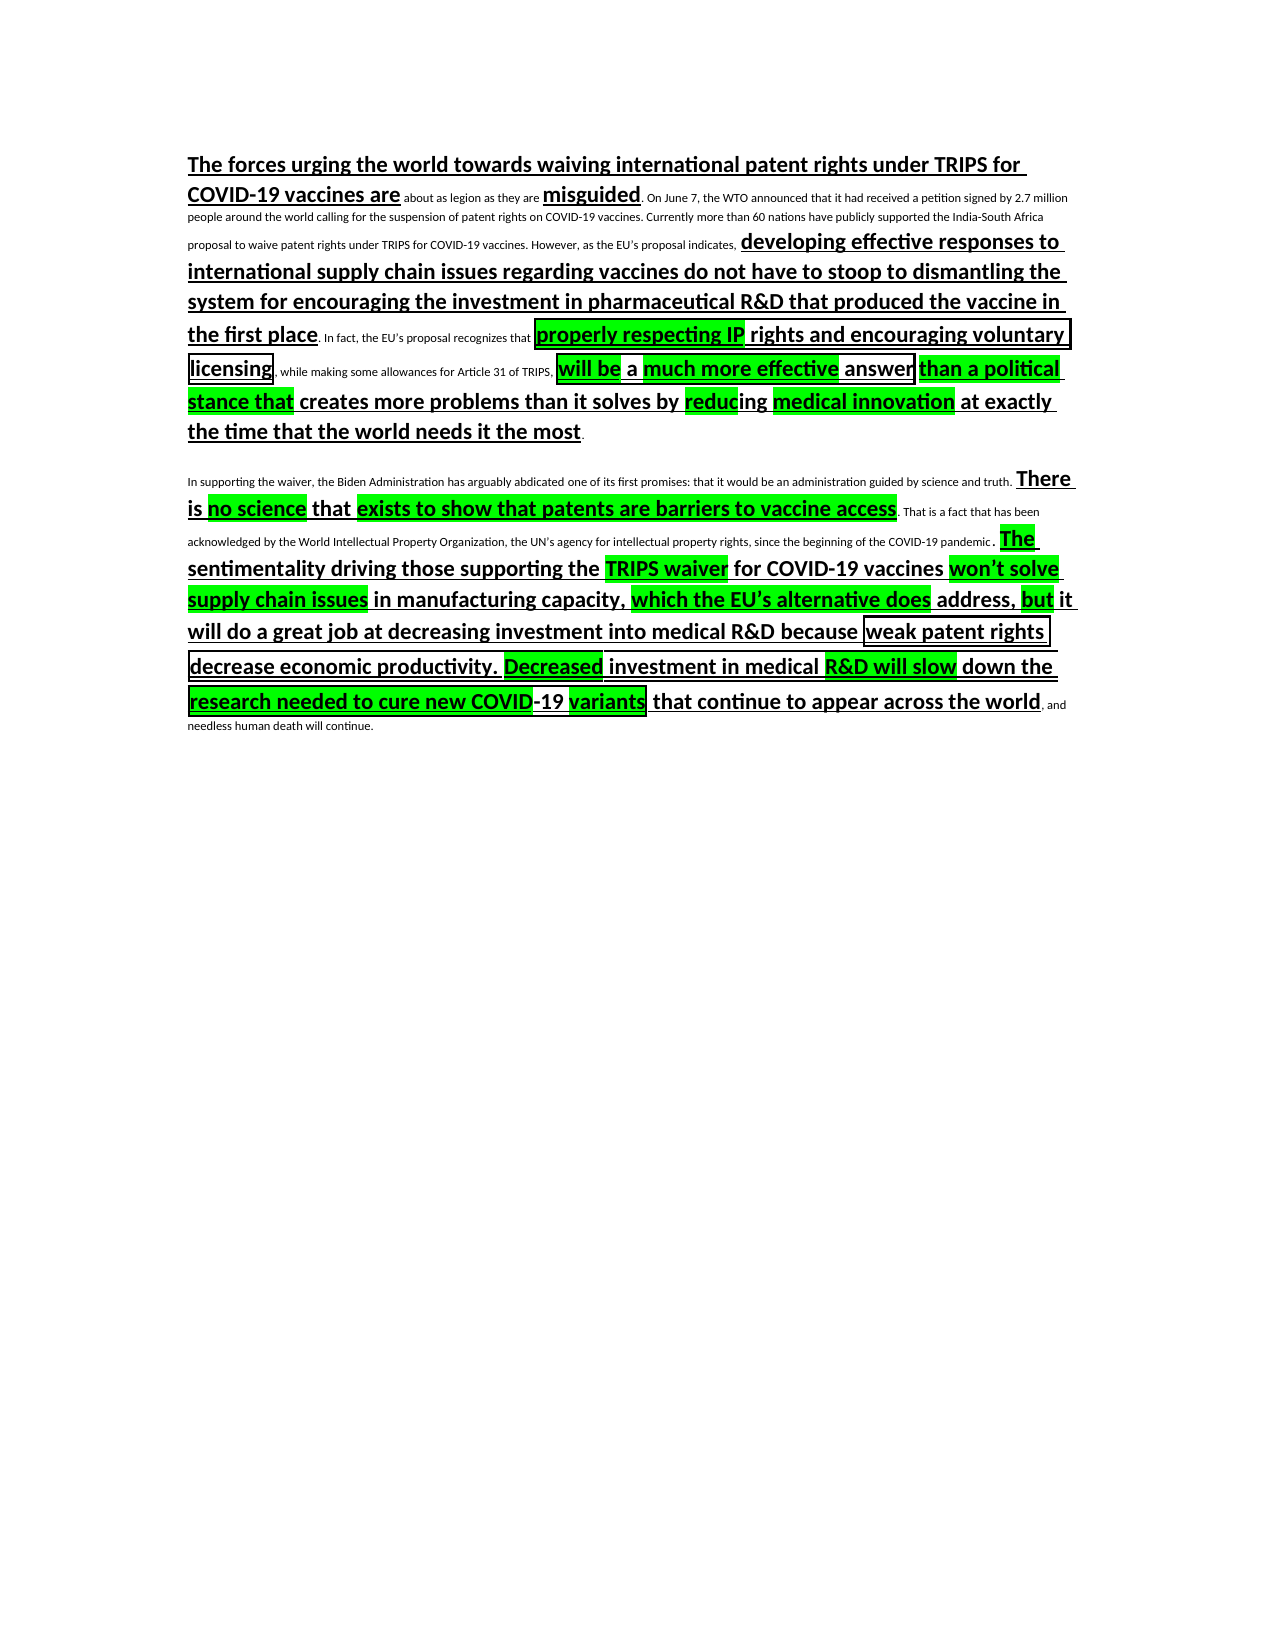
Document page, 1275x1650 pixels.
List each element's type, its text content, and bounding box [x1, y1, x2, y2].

text In supporting the waiver, the Biden Administration has arguably abdicated one of its first promises: that it would be an administration guided by science and truth. There is no science that exists to show that patents are barriers to vaccine access. That is a fact that has been acknowledged by the World Intellectual Property Organization, the UN’s agency for intellectual property rights, since the beginning of the COVID-19 pandemic. The sentimentality driving those supporting the TRIPS waiver for COVID-19 vaccines won’t solve supply chain issues in manufacturing capacity, which the EU’s alternative does address, but it will do a great job at decreasing investment into medical R&D because weak patent rights decrease economic productivity. Decreased investment in medical R&D will slow down the research needed to cure new COVID-19 variants that continue to appear across the world, and needless human death will continue. [187, 464, 1087, 733]
text The forces urging the world towards waiving international patent rights under TRIPS for COVID-19 vaccines are about as legion as they are misguided. On June 7, the WTO announced that it had received a petition signed by 2.7 million people around the world calling for the suspension of patent rights on COVID-19 vaccines. Currently more than 60 nations have publicly supported the India-South Africa proposal to waive patent rights under TRIPS for COVID-19 vaccines. However, as the EU’s proposal indicates, developing effective responses to international supply chain issues regarding vaccines do not have to stoop to dismantling the system for encouraging the investment in pharmaceutical R&D that produced the vaccine in the first place. In fact, the EU’s proposal recognizes that properly respecting IP rights and encouraging voluntary licensing, while making some allowances for Article 31 of TRIPS, will be a much more effective answer than a political stance that creates more problems than it solves by reducing medical innovation at exactly the time that the world needs it the most. [187, 150, 1087, 445]
